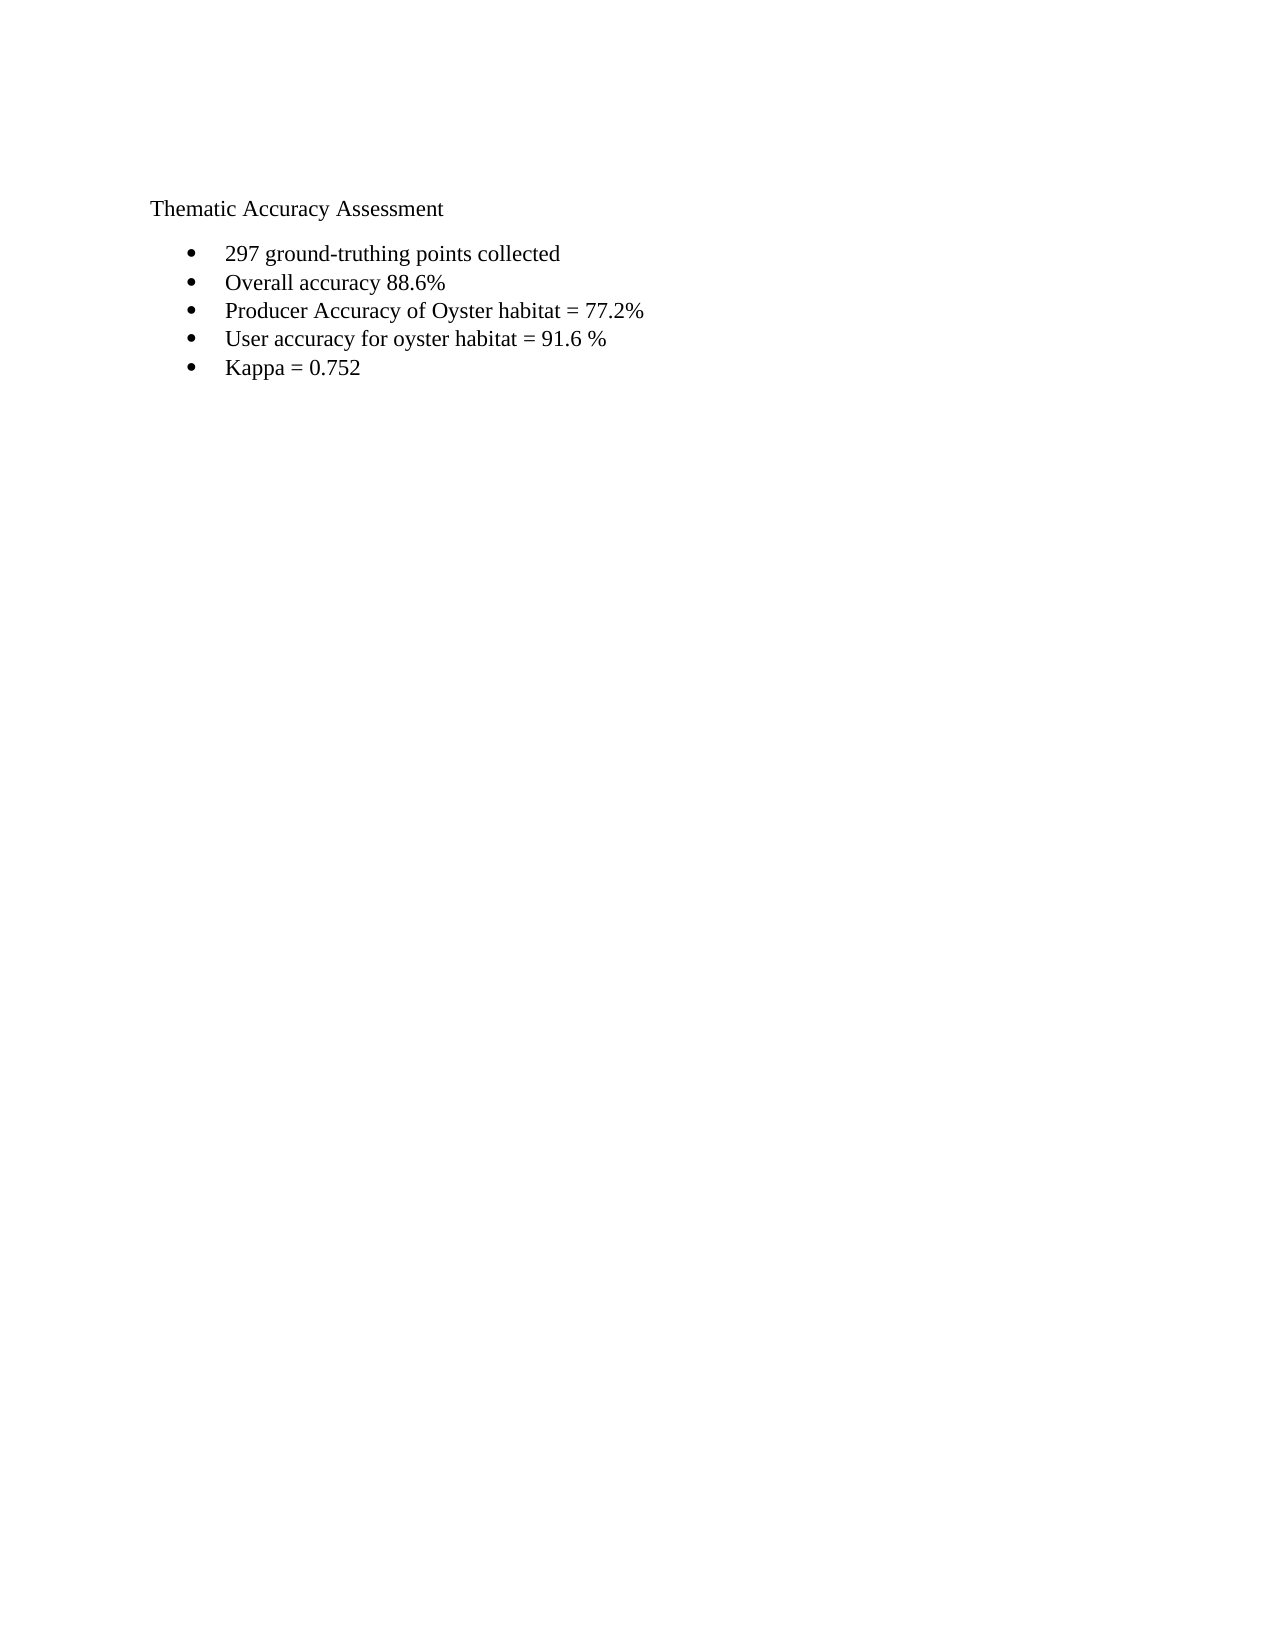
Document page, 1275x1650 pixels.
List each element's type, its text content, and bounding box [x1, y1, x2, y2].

list Overall accuracy 88.6% [187, 269, 1125, 295]
list Producer Accuracy of Oyster habitat = 77.2% [187, 297, 1125, 323]
list Kappa = 0.752 [187, 354, 1125, 380]
list 297 ground-truthing points collected [187, 240, 1125, 267]
text Thematic Accuracy Assessment [150, 195, 1125, 221]
list User accuracy for oyster habitat = 91.6 % [187, 326, 1125, 352]
